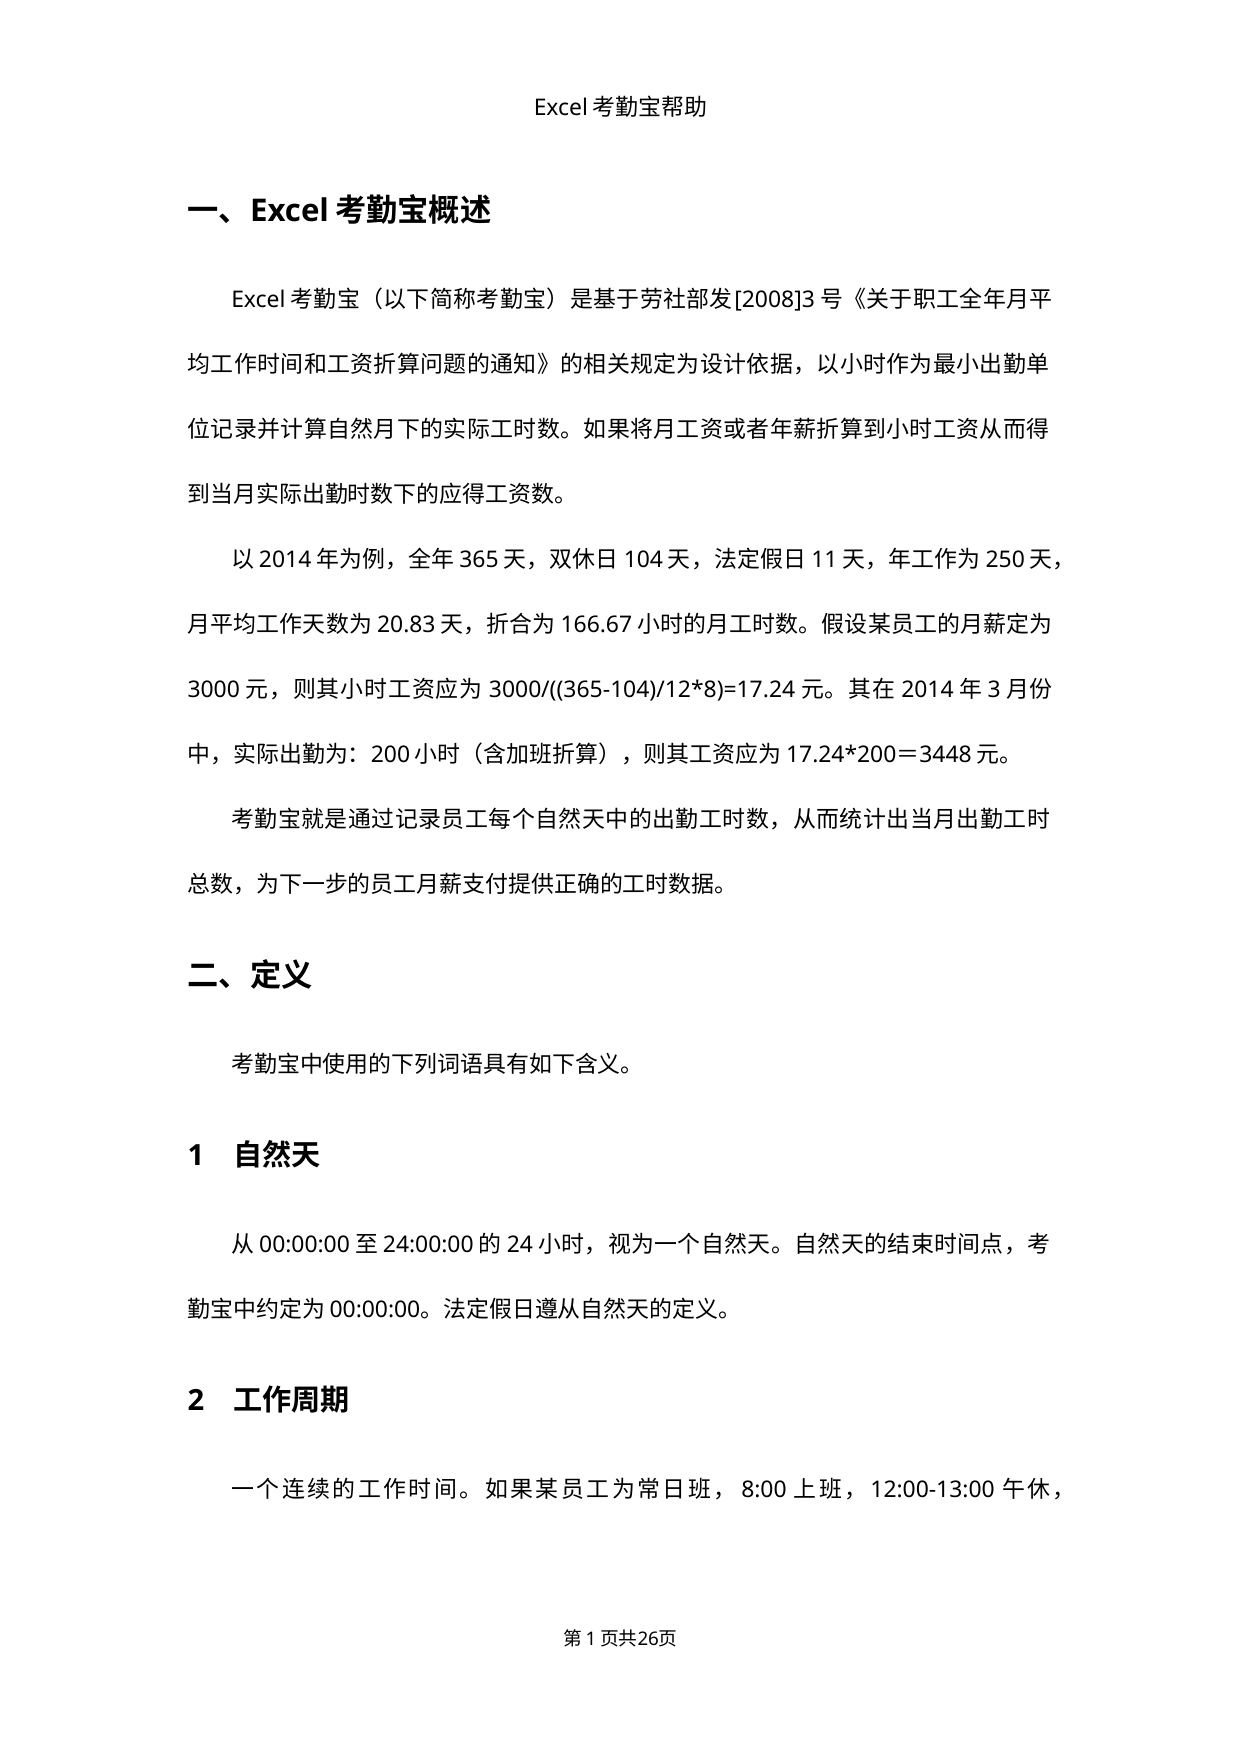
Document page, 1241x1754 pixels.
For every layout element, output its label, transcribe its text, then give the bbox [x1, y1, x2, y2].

subtitle 工作周期 [187, 1365, 1053, 1430]
text 以2014年为例，全年365天，双休日104天，法定假日11天，年工作为250天，月平均工作天数为20.83天，折合为166.67小时的月工时数。假设某员工的月薪定为3000元，则其小时工资应为3000/((365-104)/12*8)=17.24元。其在2014年3月份中，实际出勤为：200小时（含加班折算），则其工资应为17.24*200＝3448元。 [187, 525, 1053, 785]
text Excel考勤宝（以下简称考勤宝）是基于劳社部发[2008]3号《关于职工全年月平均工作时间和工资折算问题的通知》的相关规定为设计依据，以小时作为最小出勤单位记录并计算自然月下的实际工时数。如果将月工资或者年薪折算到小时工资从而得到当月实际出勤时数下的应得工资数。 [187, 265, 1053, 525]
text 考勤宝就是通过记录员工每个自然天中的出勤工时数，从而统计出当月出勤工时总数，为下一步的员工月薪支付提供正确的工时数据。 [187, 785, 1053, 915]
subtitle Excel考勤宝概述 [187, 175, 1053, 240]
subtitle 自然天 [187, 1120, 1053, 1185]
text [187, 1455, 1053, 1520]
text 从00:00:00至24:00:00的24小时，视为一个自然天。自然天的结束时间点，考勤宝中约定为00:00:00。法定假日遵从自然天的定义。 [187, 1210, 1053, 1340]
text 考勤宝中使用的下列词语具有如下含义。 [187, 1030, 1053, 1095]
subtitle 定义 [187, 940, 1053, 1005]
